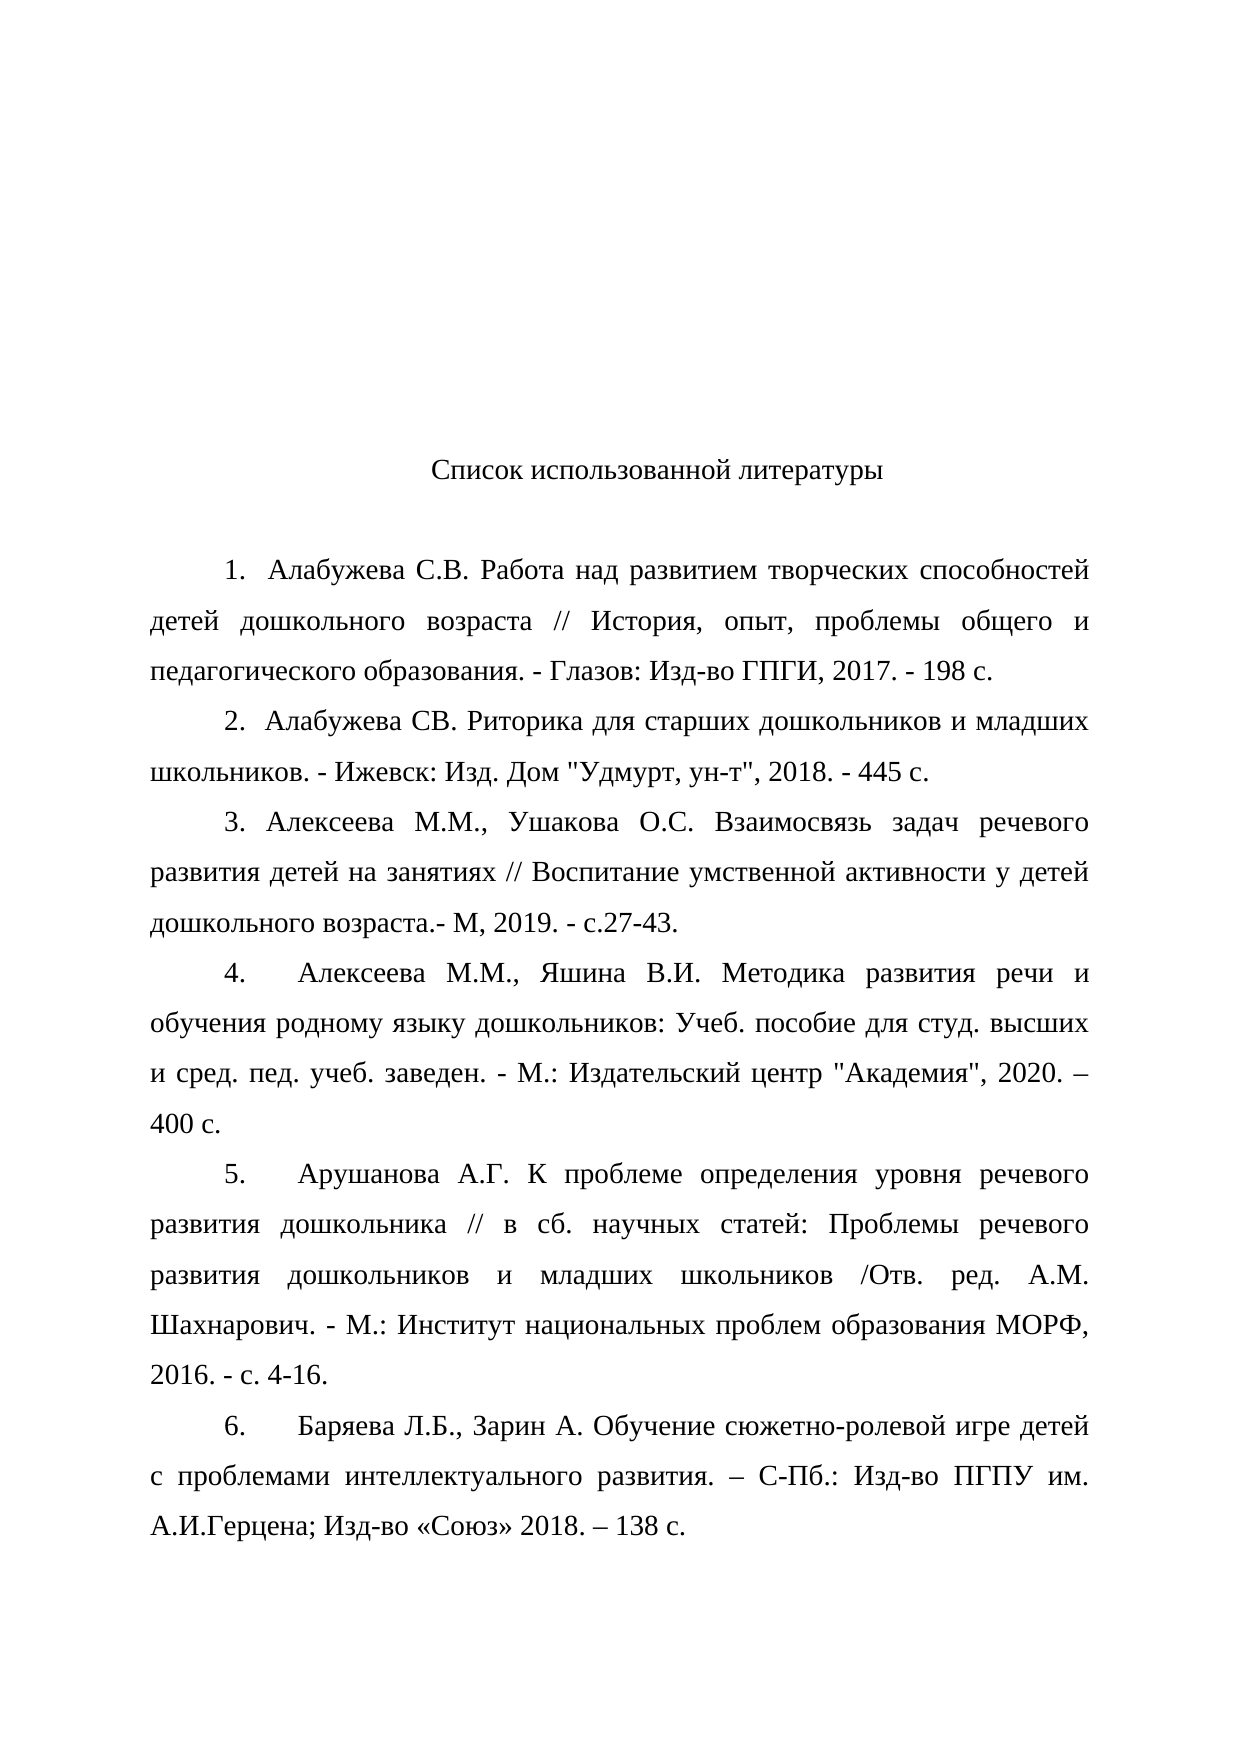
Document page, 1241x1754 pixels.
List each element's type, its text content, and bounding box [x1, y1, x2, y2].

text 1. Алабужева С.В. Работа над развитием творческих способностей детей дошкольного возраста // История, опыт, проблемы общего и педагогического образования. - Глазов: Изд-во ГПГИ, 2017. - 198 с. [150, 552, 1090, 687]
text 2. Алабужева СВ. Риторика для старших дошкольников и младших школьников. - Ижевск: Изд. Дом "Удмурт, ун-т", 2018. - 445 с. [150, 703, 1090, 787]
text 5. Арушанова А.Г. К проблеме определения уровня речевого развития дошкольника // в сб. научных статей: Проблемы речевого развития дошкольников и младших школьников /Отв. ред. А.М. Шахнарович. - М.: Институт национальных проблем образования МОРФ, 2016. - с. 4-16. [150, 1156, 1090, 1391]
text 3. Алексеева М.М., Ушакова О.С. Взаимосвязь задач речевого развития детей на занятиях // Воспитание умственной активности у детей дошкольного возраста.- М, 2019. - с.27-43. [150, 804, 1090, 938]
text 6. Баряева Л.Б., Зарин А. Обучение сюжетно-ролевой игре детей с проблемами интеллектуального развития. – С-Пб.: Изд-во ПГПУ им. А.И.Герцена; Изд-во «Союз» 2018. – 138 с. [150, 1408, 1090, 1542]
text 4. Алексеева М.М., Яшина В.И. Методика развития речи и обучения родному языку дошкольников: Учеб. пособие для студ. высших и сред. пед. учеб. заведен. - М.: Издательский центр "Академия", 2020. – 400 с. [150, 955, 1090, 1139]
text Список использованной литературы [150, 452, 1090, 485]
